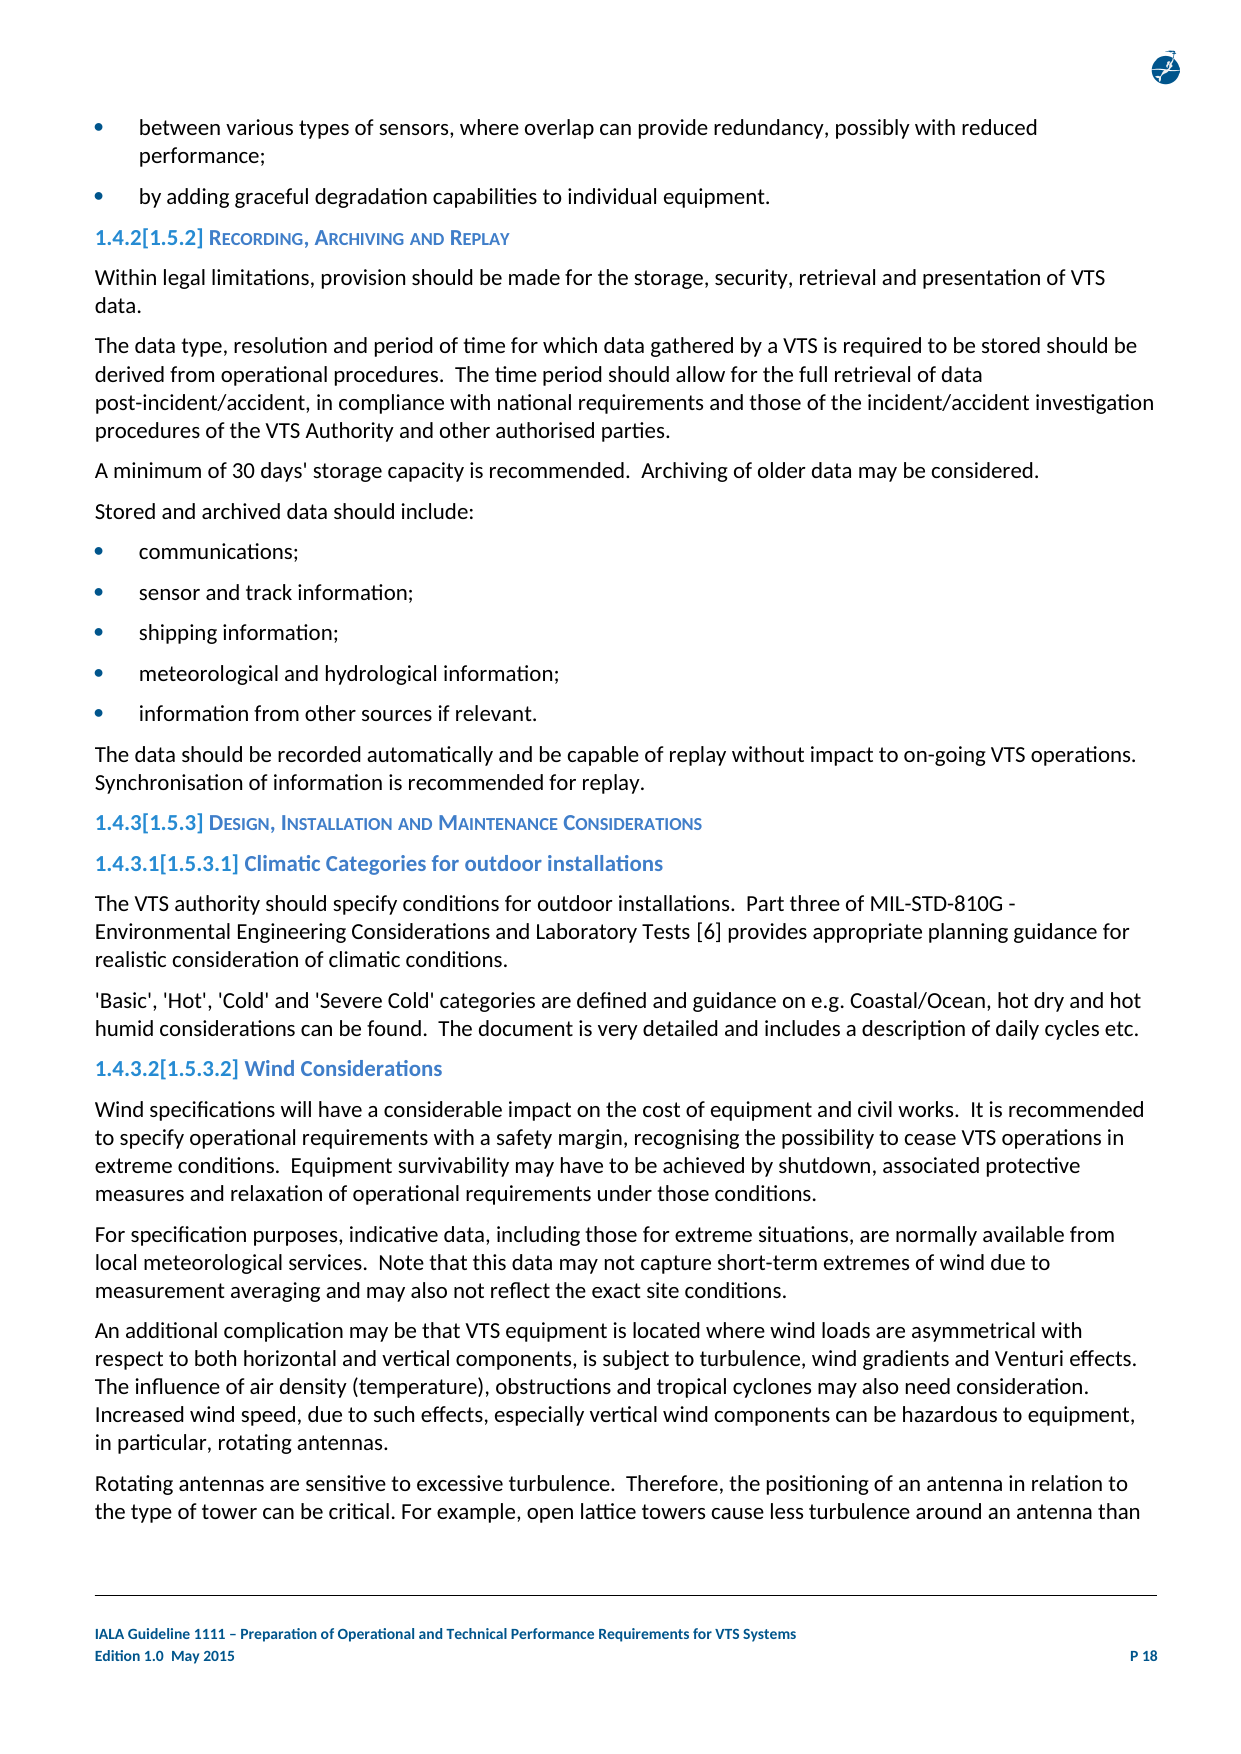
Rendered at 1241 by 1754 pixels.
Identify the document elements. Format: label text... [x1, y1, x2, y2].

text 'Basic', 'Hot', 'Cold' and 'Severe Cold' categories are defined and guidance on e.g. Coastal/Ocean, hot dry and hot humid considerations can be found. The document is very detailed and includes a description of daily cycles etc. [94, 986, 1157, 1042]
text The data should be recorded automatically and be capable of replay without impact to on-going VTS operations. Synchronisation of information is recommended for replay. [94, 740, 1157, 796]
text between various types of sensors, where overlap can provide redundancy, possibly with reduced performance; [94, 113, 1157, 169]
subtitle Climatic Categories for outdoor installations [94, 849, 1157, 877]
text Within legal limitations, provision should be made for the storage, security, retrieval and presentation of VTS data. [94, 263, 1157, 319]
text The data type, resolution and period of time for which data gathered by a VTS is required to be stored should be derived from operational procedures. The time period should allow for the full retrieval of data post-incident/accident, in compliance with national requirements and those of the incident/accident investigation procedures of the VTS Authority and other authorised parties. [94, 332, 1157, 444]
text meteorological and hydrological information; [94, 659, 1157, 687]
text by adding graceful degradation capabilities to individual equipment. [94, 182, 1157, 210]
text For specification purposes, indicative data, including those for extreme situations, are normally available from local meteorological services. Note that this data may not capture short-term extremes of wind due to measurement averaging and may also not reflect the exact site conditions. [94, 1220, 1157, 1304]
picture [1120, 0, 1239, 119]
text An additional complication may be that VTS equipment is located where wind loads are asymmetrical with respect to both horizontal and vertical components, is subject to turbulence, wind gradients and Venturi effects. The influence of air density (temperature), obstructions and tropical cyclones may also need consideration. Increased wind speed, due to such effects, especially vertical wind components can be hazardous to equipment, in particular, rotating antennas. [94, 1316, 1157, 1456]
subtitle Wind Considerations [94, 1054, 1157, 1083]
text sensor and track information; [94, 578, 1157, 606]
subtitle Design, Installation and Maintenance Considerations [94, 808, 1157, 836]
text The VTS authority should specify conditions for outdoor installations. Part three of MIL-STD-810G - Environmental Engineering Considerations and Laboratory Tests [6] provides appropriate planning guidance for realistic consideration of climatic conditions. [94, 889, 1157, 973]
text shipping information; [94, 618, 1157, 646]
text communications; [94, 537, 1157, 565]
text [94, 1469, 1157, 1525]
text A minimum of 30 days' storage capacity is recommended. Archiving of older data may be considered. [94, 456, 1157, 484]
text Wind specifications will have a considerable impact on the cost of equipment and civil works. It is recommended to specify operational requirements with a safety margin, recognising the possibility to cease VTS operations in extreme conditions. Equipment survivability may have to be achieved by shutdown, associated protective measures and relaxation of operational requirements under those conditions. [94, 1095, 1157, 1207]
subtitle Recording, Archiving and Replay [94, 223, 1157, 251]
text information from other sources if relevant. [94, 699, 1157, 727]
text Stored and archived data should include: [94, 497, 1157, 525]
